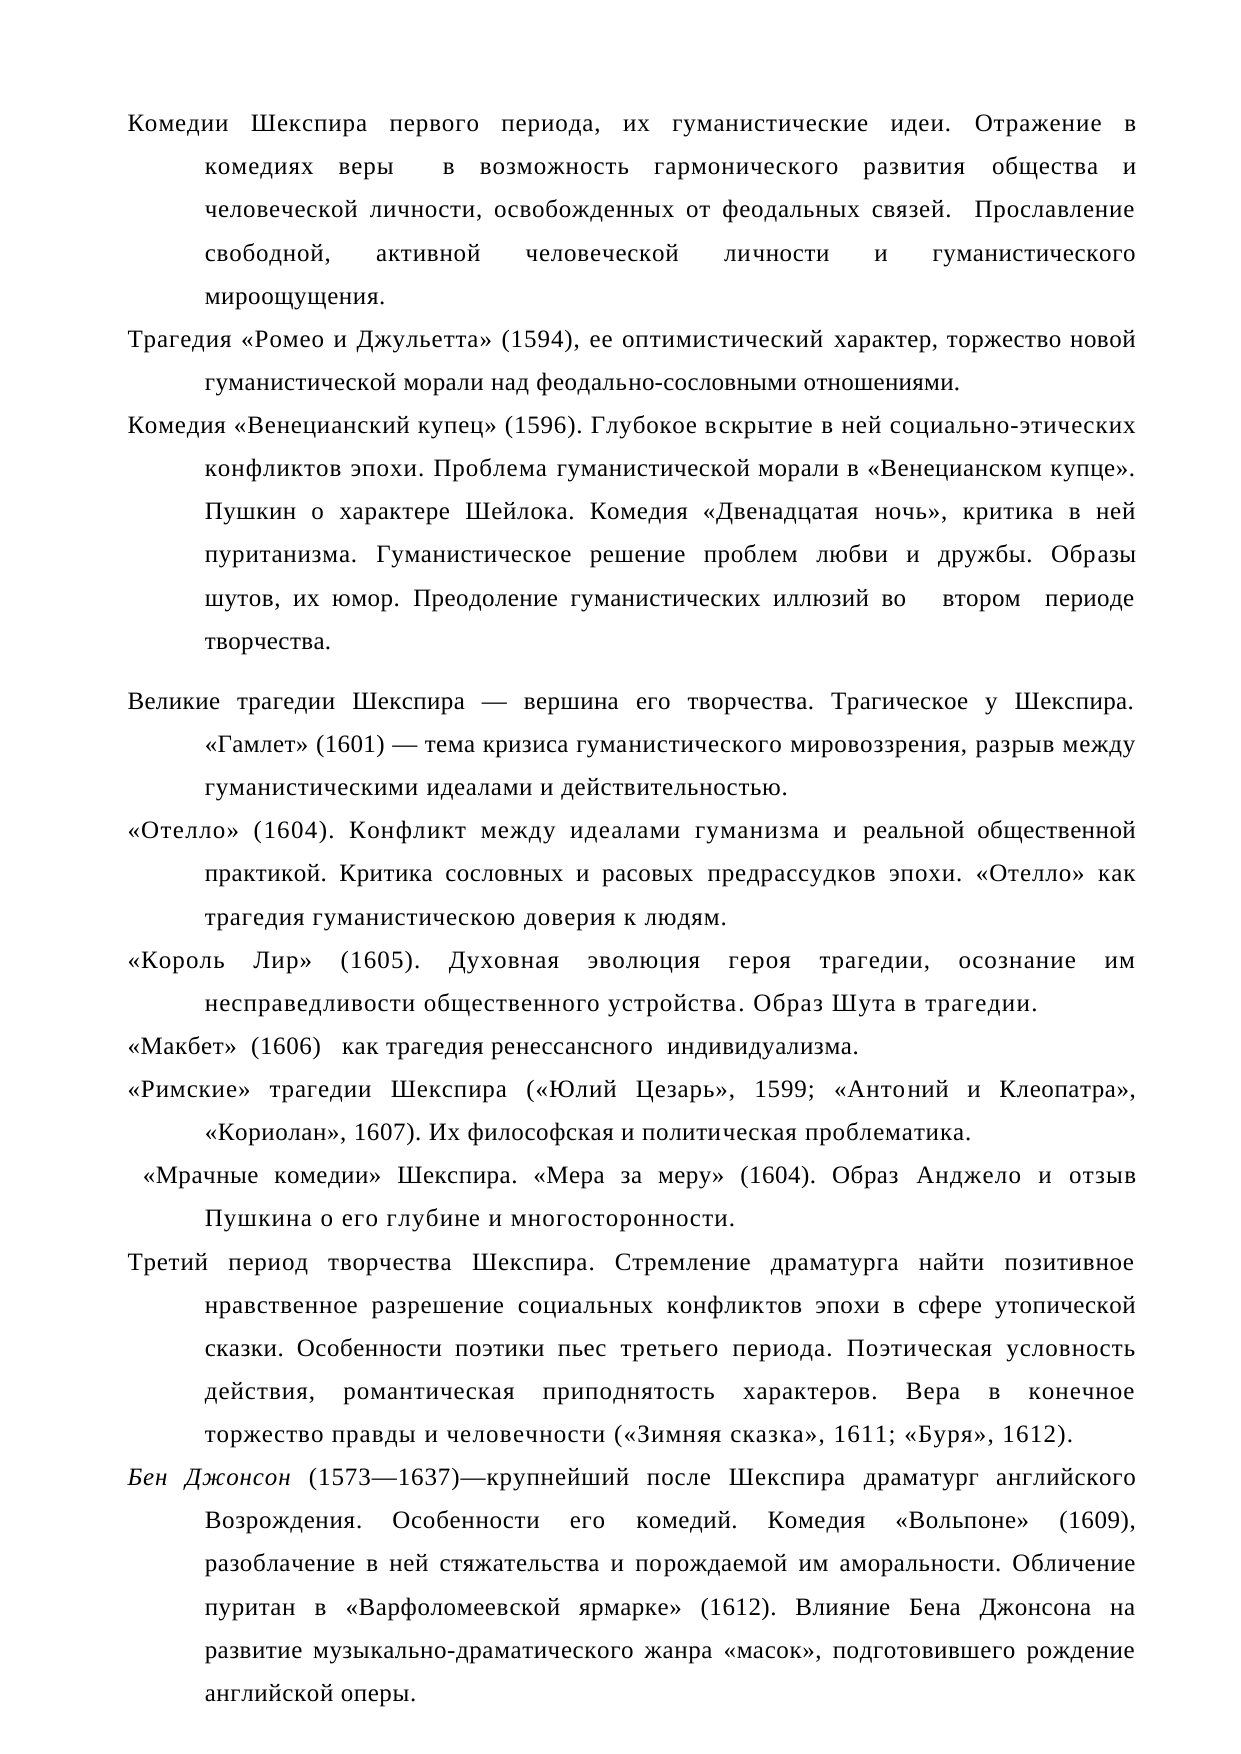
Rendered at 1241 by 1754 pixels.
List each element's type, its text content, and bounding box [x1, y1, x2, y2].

text Комедия «Венецианский купец» (1596). Глубокое вскрытие в ней социально-этических конфликтов эпохи. Проблема гуманистической морали в «Венецианском купце». Пушкин о характере Шейлока. Комедия «Двенадцатая ночь», критика в ней пуританизма. Гуманистическое решение проблем любви и дружбы. Образы шутов, их юмор. Преодоление гуманистических иллюзий во втором периоде творчества. [127, 410, 1136, 654]
text «Король Лир» (1605). Духовная эволюция героя трагедии, осознание им несправедливости общественного устройства. Образ Шута в трагедии. [127, 945, 1136, 1017]
text Комедии Шекспира первого периода, их гуманистические идеи. Отражение в комедиях веры в возможность гармонического развития общества и человеческой личности, освобожденных от феодальных связей. Прославление свободной, активной человеческой личности и гуманистического мироощущения. [127, 108, 1136, 309]
text «Римские» трагедии Шекспира («Юлий Цезарь», 1599; «Антоний и Клеопатра», «Кориолан», 1607). Их философская и политическая проблематика. [127, 1074, 1136, 1146]
text «Макбет» (1606) как трагедия ренессансного индивидуализма. [127, 1031, 1136, 1060]
text «Мрачные комедии» Шекспира. «Мера за меру» (1604). Образ Анджело и отзыв Пушкина о его глубине и многосторонности. [127, 1160, 1136, 1232]
text Бен Джонсон (1573—1637)—крупнейший после Шекспира драматург английского Возрождения. Особенности его комедий. Комедия «Вольпоне» (1609), разоблачение в ней стяжательства и порождаемой им аморальности. Обличение пуритан в «Варфоломеевской ярмарке» (1612). Влияние Бена Джонсона на развитие музыкально-драматического жанра «масок», подготовившего рождение английской оперы. [127, 1462, 1136, 1707]
text Великие трагедии Шекспира — вершина его творчества. Трагическое у Шекспира. «Гамлет» (1601) — тема кризиса гуманистического мировоззрения, разрыв между гуманистическими идеалами и действительностью. [127, 686, 1136, 801]
text «Отелло» (1604). Конфликт между идеалами гуманизма и реальной общественной практикой. Критика сословных и расовых предрассудков эпохи. «Отелло» как трагедия гуманистическою доверия к людям. [127, 815, 1136, 930]
text Трагедия «Ромео и Джульетта» (1594), ее оптимистический характер, торжество новой гуманистической морали над феодально-сословными отношениями. [127, 324, 1136, 396]
text Третий период творчества Шекспира. Стремление драматурга найти позитивное нравственное разрешение социальных конфликтов эпохи в сфере утопической сказки. Особенности поэтики пьес третьего периода. Поэтическая условность действия, романтическая приподнятость характеров. Вера в конечное торжество правды и человечности («Зимняя сказка», 1611; «Буря», 1612). [127, 1247, 1136, 1448]
